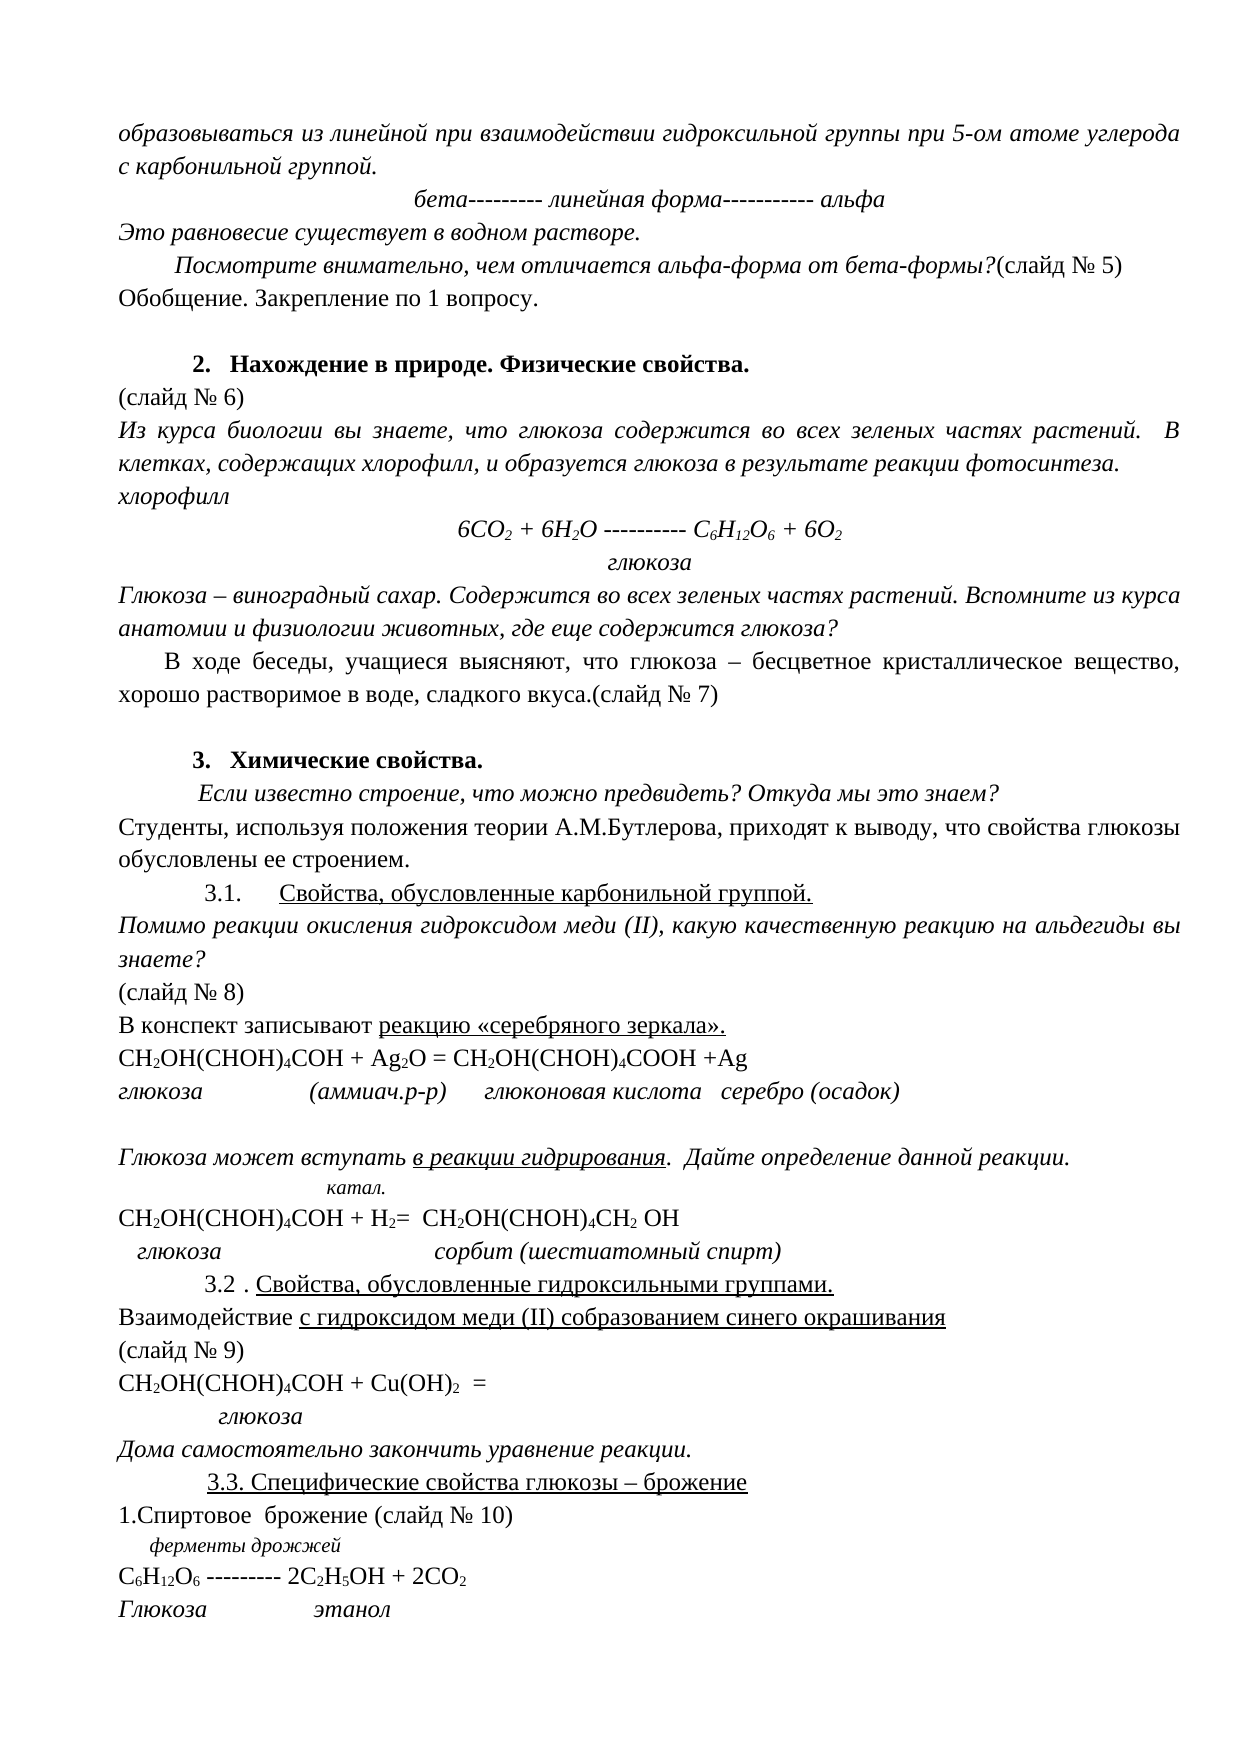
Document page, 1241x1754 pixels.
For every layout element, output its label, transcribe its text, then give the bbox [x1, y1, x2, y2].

text Студенты, используя положения теории А.М.Бутлерова, приходят к выводу, что свойства глюкозы обусловлены ее строением. [118, 812, 1181, 873]
text (слайд № 8) [118, 977, 1181, 1005]
text глюкоза [118, 1401, 1181, 1430]
text (слайд № 6) [118, 382, 1181, 411]
text глюкоза (аммиач.р-р) глюконовая кислота серебро (осадок) [118, 1076, 1181, 1104]
list Свойства, обусловленные карбонильной группой. [204, 878, 1181, 906]
text глюкоза сорбит (шестиатомный спирт) [118, 1236, 1181, 1265]
text Из курса биологии вы знаете, что глюкоза содержится во всех зеленых частях растений. В клетках, содержащих хлорофилл, и образуется глюкоза в результате реакции фотосинтеза. [118, 415, 1181, 477]
text Помимо реакции окисления гидроксидом меди (II), какую качественную реакцию на альдегиды вы знаете? [118, 911, 1181, 972]
text бета--------- линейная форма----------- альфа [118, 184, 1181, 213]
text Дома самостоятельно закончить уравнение реакции. [118, 1434, 1181, 1463]
text СН2ОН(СНОН)4СОН + Сu(OH)2 = [118, 1368, 1181, 1397]
text Глюкоза этанол [118, 1594, 1181, 1623]
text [118, 118, 1181, 180]
text ферменты дрожжей [118, 1533, 1181, 1557]
text СН2ОН(СНОН)4СОН + Ag2О = СН2ОН(СНОН)4СООН +Ag [118, 1043, 1181, 1071]
text В ходе беседы, учащиеся выясняют, что глюкоза – бесцветное кристаллическое вещество, хорошо растворимое в воде, сладкого вкуса.(слайд № 7) [118, 646, 1181, 708]
text С6Н12О6 --------- 2С2Н5ОН + 2СО2 [118, 1561, 1181, 1590]
list . Свойства, обусловленные гидроксильными группами. [204, 1269, 1181, 1298]
text В конспект записывают реакцию «серебряного зеркала». [118, 1010, 1181, 1038]
text СН2ОН(СНОН)4СОН + Н2= СН2ОН(СНОН)4СН2 ОН [118, 1203, 1181, 1232]
text Глюкоза – виноградный сахар. Содержится во всех зеленых частях растений. Вспомните из курса анатомии и физиологии животных, где еще содержится глюкоза? [118, 580, 1181, 642]
text 3.3. Специфические свойства глюкозы – брожение [118, 1467, 1181, 1496]
text Взаимодействие с гидроксидом меди (II) cобразованием синего окрашивания [118, 1302, 1181, 1331]
text глюкоза [118, 547, 1181, 576]
text хлорофилл [118, 481, 1181, 510]
text Глюкоза может вступать в реакции гидрирования. Дайте определение данной реакции. [118, 1142, 1181, 1171]
text 6СО2 + 6Н2О ---------- С6Н12О6 + 6О2 [118, 514, 1181, 543]
text Обобщение. Закрепление по 1 вопросу. [118, 283, 1181, 312]
text 1.Спиртовое брожение (слайд № 10) [118, 1500, 1181, 1529]
text катал. [118, 1175, 1181, 1199]
text Если известно строение, что можно предвидеть? Откуда мы это знаем? [103, 778, 1181, 807]
text Это равновесие существует в водном растворе. [118, 217, 1181, 246]
list Химические свойства. [192, 746, 1181, 774]
list Нахождение в природе. Физические свойства. [192, 349, 1181, 378]
text Посмотрите внимательно, чем отличается альфа-форма от бета-формы?(слайд № 5) [118, 250, 1181, 279]
text (слайд № 9) [118, 1335, 1181, 1364]
